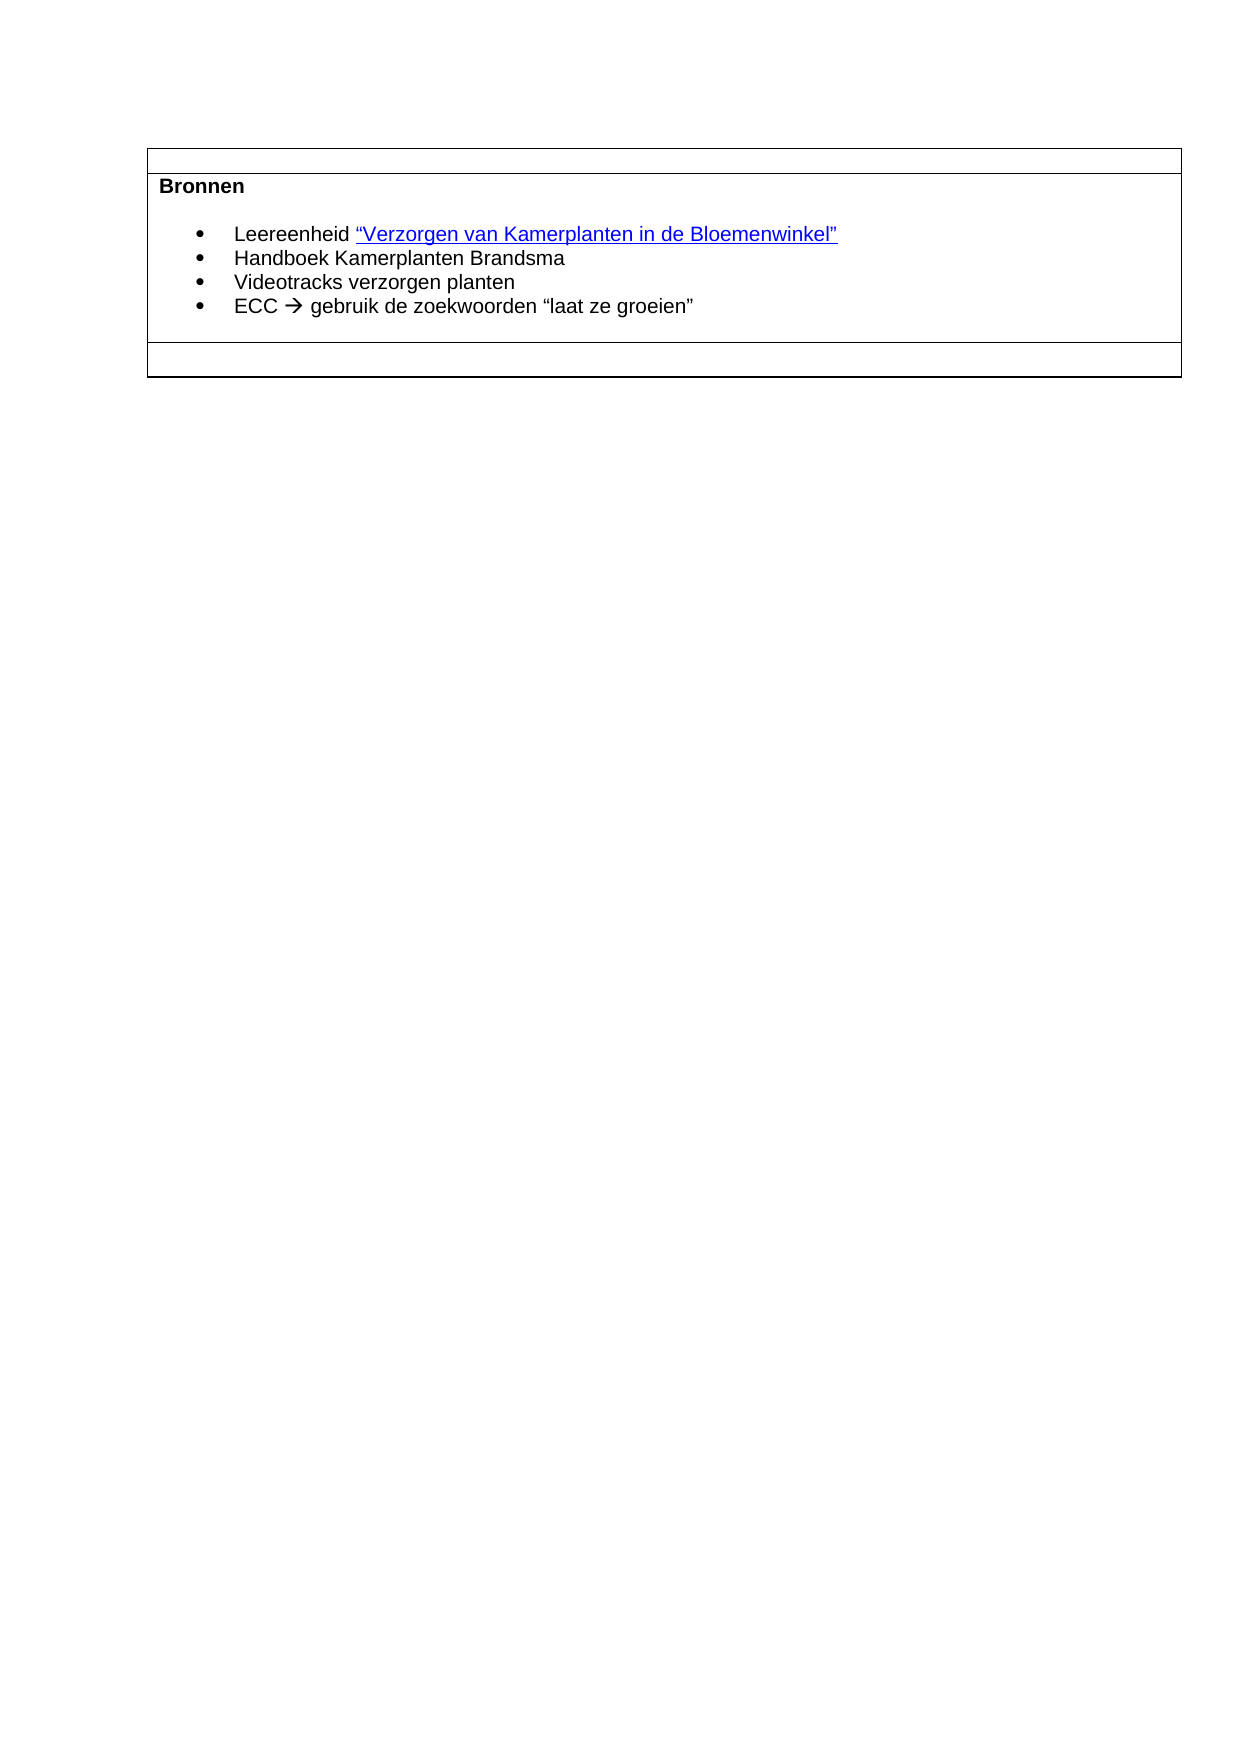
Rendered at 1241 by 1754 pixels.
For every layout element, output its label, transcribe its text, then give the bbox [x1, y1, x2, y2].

table_cell Bronnen Leereenheid “Verzorgen van Kamerplanten in de Bloemenwinkel” Handboek Kamerplanten Brandsma Videotracks verzorgen planten ECC gebruik de zoekwoorden “laat ze groeien” [148, 174, 1181, 342]
table_cell [148, 343, 1181, 376]
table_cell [148, 149, 1181, 173]
